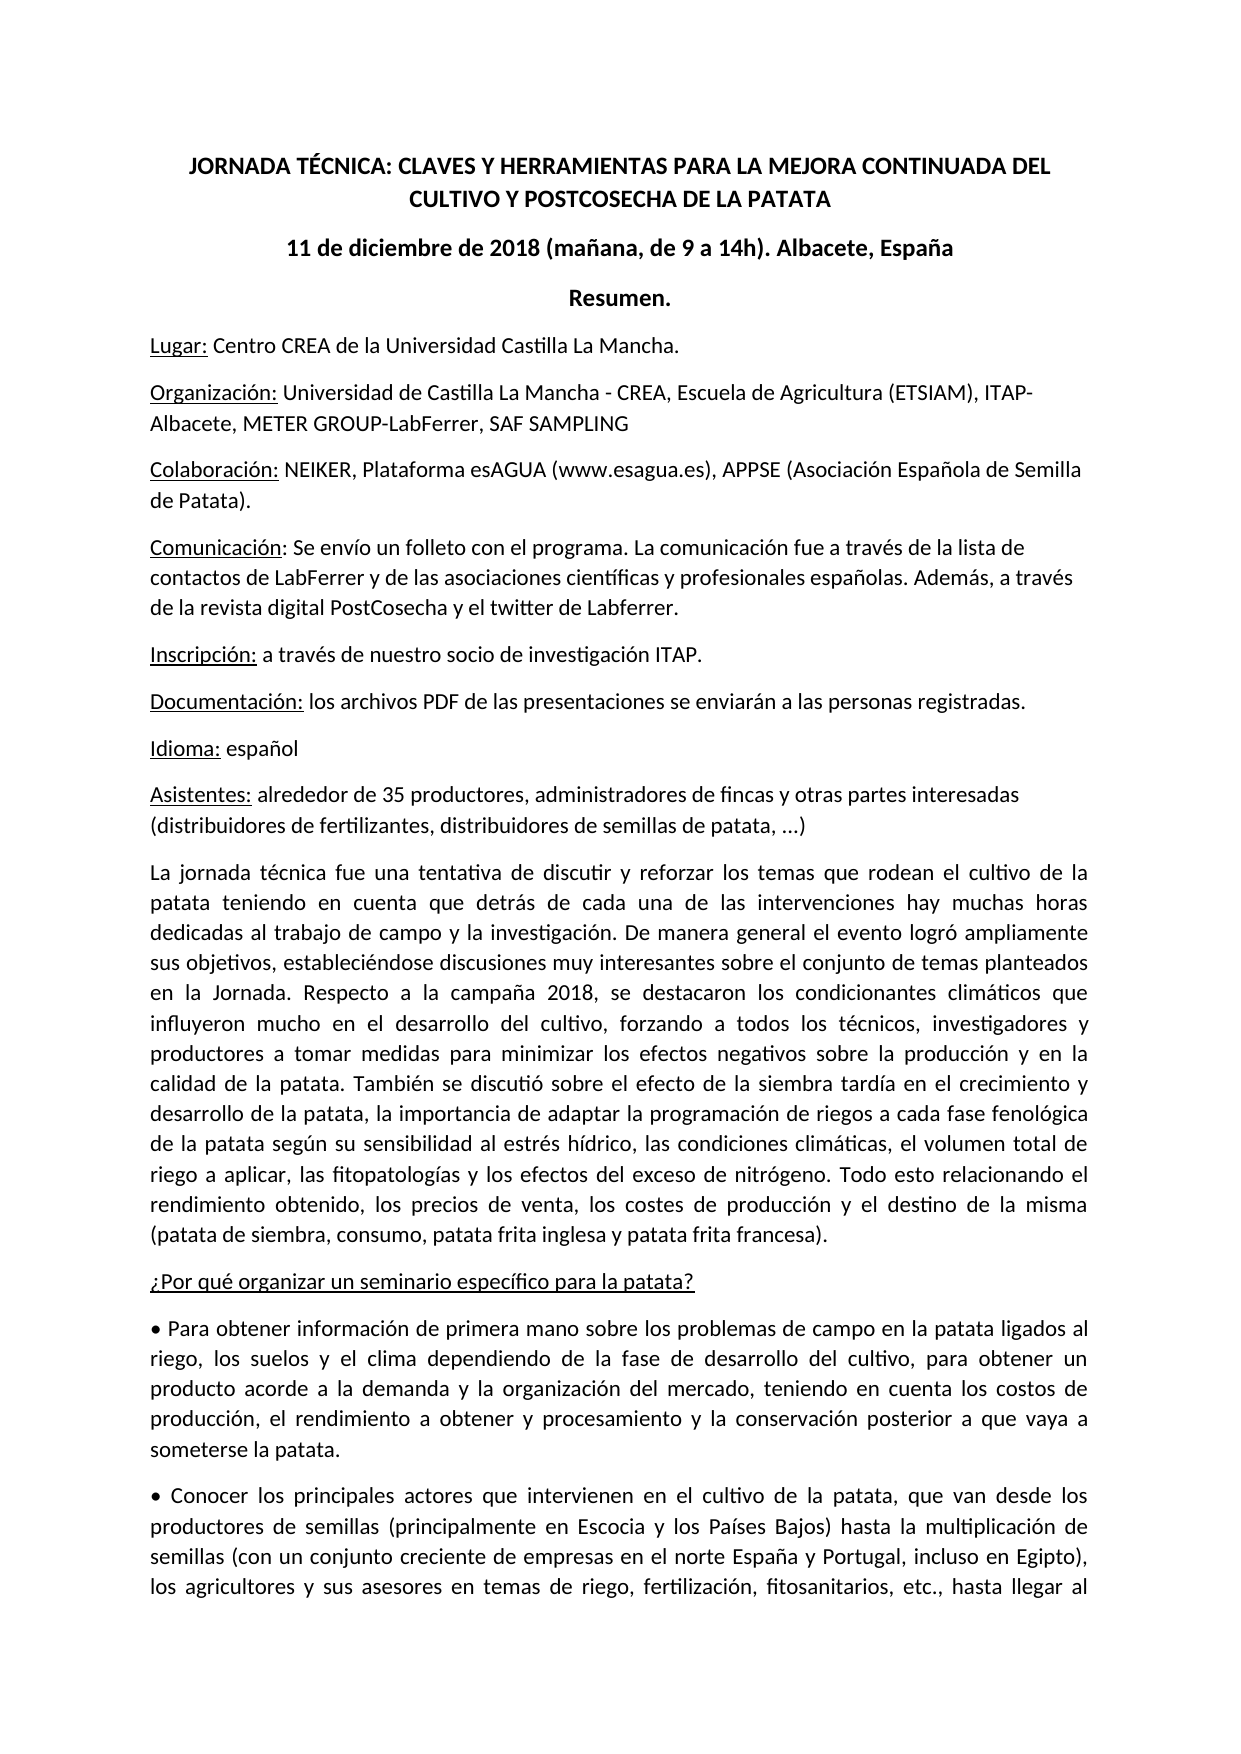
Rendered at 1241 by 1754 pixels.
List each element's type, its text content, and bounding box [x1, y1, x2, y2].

text ¿Por qué organizar un seminario específico para la patata? [150, 1267, 1090, 1295]
text Resumen. [150, 282, 1090, 313]
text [150, 1482, 1090, 1600]
text Idioma: español [150, 734, 1090, 762]
text Documentación: los archivos PDF de las presentaciones se enviarán a las personas registradas. [150, 687, 1090, 715]
text Lugar: Centro CREA de la Universidad Castilla La Mancha. [150, 332, 1090, 360]
text JORNADA TÉCNICA: CLAVES Y HERRAMIENTAS PARA LA MEJORA CONTINUADA DEL CULTIVO Y POSTCOSECHA DE LA PATATA [150, 150, 1090, 213]
text Colaboración: NEIKER, Plataforma esAGUA (www.esagua.es), APPSE (Asociación Española de Semilla de Patata). [150, 456, 1090, 514]
text Asistentes: alrededor de 35 productores, administradores de fincas y otras partes interesadas (distribuidores de fertilizantes, distribuidores de semillas de patata, ...) [150, 781, 1090, 839]
text Organización: Universidad de Castilla La Mancha - CREA, Escuela de Agricultura (ETSIAM), ITAP-Albacete, METER GROUP-LabFerrer, SAF SAMPLING [150, 378, 1090, 437]
text 11 de diciembre de 2018 (mañana, de 9 a 14h). Albacete, España [150, 232, 1090, 263]
text Inscripción: a través de nuestro socio de investigación ITAP. [150, 640, 1090, 668]
text La jornada técnica fue una tentativa de discutir y reforzar los temas que rodean el cultivo de la patata teniendo en cuenta que detrás de cada una de las intervenciones hay muchas horas dedicadas al trabajo de campo y la investigación. De manera general el evento logró ampliamente sus objetivos, estableciéndose discusiones muy interesantes sobre el conjunto de temas planteados en la Jornada. Respecto a la campaña 2018, se destacaron los condicionantes climáticos que influyeron mucho en el desarrollo del cultivo, forzando a todos los técnicos, investigadores y productores a tomar medidas para minimizar los efectos negativos sobre la producción y en la calidad de la patata. También se discutió sobre el efecto de la siembra tardía en el crecimiento y desarrollo de la patata, la importancia de adaptar la programación de riegos a cada fase fenológica de la patata según su sensibilidad al estrés hídrico, las condiciones climáticas, el volumen total de riego a aplicar, las fitopatologías y los efectos del exceso de nitrógeno. Todo esto relacionando el rendimiento obtenido, los precios de venta, los costes de producción y el destino de la misma (patata de siembra, consumo, patata frita inglesa y patata frita francesa). [150, 858, 1090, 1248]
text • Para obtener información de primera mano sobre los problemas de campo en la patata ligados al riego, los suelos y el clima dependiendo de la fase de desarrollo del cultivo, para obtener un producto acorde a la demanda y la organización del mercado, teniendo en cuenta los costos de producción, el rendimiento a obtener y procesamiento y la conservación posterior a que vaya a someterse la patata. [150, 1314, 1090, 1463]
text Comunicación: Se envío un folleto con el programa. La comunicación fue a través de la lista de contactos de LabFerrer y de las asociaciones científicas y profesionales españolas. Además, a través de la revista digital PostCosecha y el twitter de Labferrer. [150, 533, 1090, 621]
